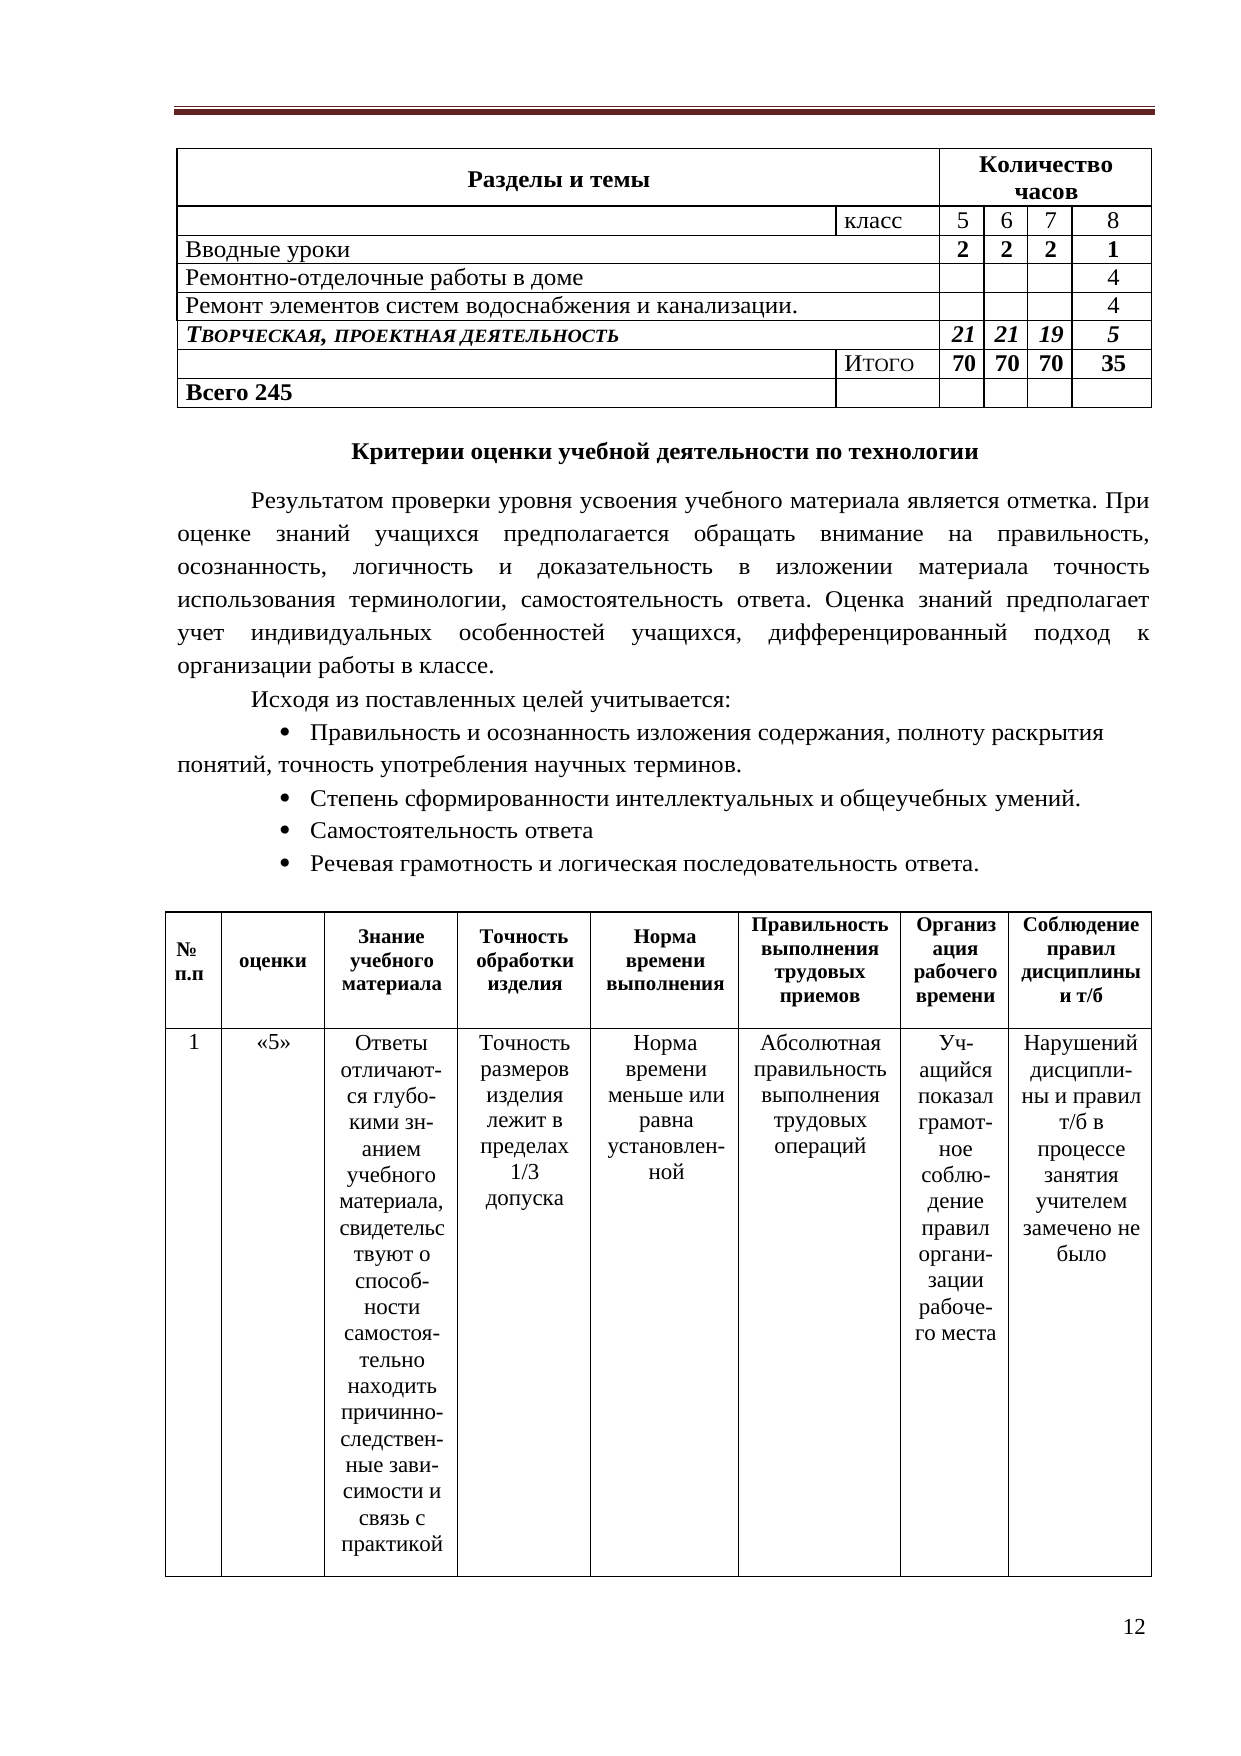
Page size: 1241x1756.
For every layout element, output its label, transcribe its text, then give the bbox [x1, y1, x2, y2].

table_cell 5 [940, 207, 983, 234]
table_cell 6 [985, 207, 1027, 234]
table_cell [940, 264, 983, 292]
table_header Знание учебного материала [325, 913, 457, 1028]
table_cell [178, 207, 835, 234]
text Результатом проверки уровня усвоения учебного материала является отметка. При оценке знаний учащихся предполагается обращать внимание на правильность, осознанность, логичность и доказательность в изложении материала точность использования терминологии, самостоятельность ответа. Оценка знаний предполагает учет индивидуальных особенностей учащихся, дифференцированный подход к организации работы в классе. [177, 486, 1151, 679]
table_cell [1073, 379, 1151, 407]
table_cell Точность размеров изделия лежит в пределах 1/3 допуска [458, 1029, 590, 1576]
table_cell 4 [1073, 293, 1151, 320]
list Правильность и осознанность изложения содержания, полноту раскрытия понятий, точность употребления научных терминов. [177, 718, 1150, 778]
list Самостоятельность ответа [281, 816, 1165, 844]
table_cell 5 [1073, 321, 1151, 349]
table_cell 1 [166, 1029, 221, 1576]
table_cell Норма времени меньше или равна установлен- ной [591, 1029, 738, 1576]
table_cell Ответы отличают- ся глубо- кими зн- анием учебного материала, свидетельс твуют о способ- ности самостоя- тельно находить причинно- следствен- ные зави- симости и связь с практикой [325, 1029, 457, 1576]
table_cell 35 [1073, 350, 1151, 378]
table_header Точность обработки изделия [458, 913, 590, 1028]
table_cell [837, 379, 939, 407]
table_cell [985, 293, 1027, 320]
table_cell 70 [1028, 350, 1071, 378]
table_header Разделы и темы [178, 149, 939, 205]
table_cell 21 [985, 321, 1027, 349]
table_cell Абсолютная правильность выполнения трудовых операций [739, 1029, 900, 1576]
table_header Количество часов [940, 149, 1151, 205]
table_cell [985, 379, 1027, 407]
table_cell [1028, 379, 1071, 407]
table_cell Уч- ащийся показал грамот- ное соблю- дение правил органи- зации рабоче- го места [901, 1029, 1008, 1576]
table_cell 4 [1073, 264, 1151, 292]
table_header оценки [222, 913, 324, 1028]
table_cell Ремонтно-отделочные работы в доме [178, 264, 939, 292]
table_cell 8 [1073, 207, 1151, 234]
table_cell класс [837, 207, 939, 234]
table_cell 70 [985, 350, 1027, 378]
table_cell [1028, 264, 1071, 292]
table_cell 21 [940, 321, 983, 349]
table_cell Всего 245 [178, 379, 835, 407]
table_header Организ ация рабочего времени [901, 913, 1008, 1028]
table_cell ИТОГО [837, 350, 939, 378]
table_cell 1 [1073, 236, 1151, 263]
list Степень сформированности интеллектуальных и общеучебных умений. [281, 784, 1165, 811]
table_cell [985, 264, 1027, 292]
table_header Соблюдение правил дисциплины и т/б [1009, 913, 1151, 1028]
text Исходя из поставленных целей учитывается: [251, 685, 1165, 713]
table_cell [940, 293, 983, 320]
table_cell ТВОРЧЕСКАЯ, ПРОЕКТНАЯ ДЕЯТЕЛЬНОСТЬ [178, 321, 939, 349]
table_cell [178, 350, 835, 378]
table_cell Вводные уроки [178, 236, 939, 263]
table_cell [1028, 293, 1071, 320]
table_cell 2 [940, 236, 983, 263]
text Критерии оценки учебной деятельности по технологии [351, 437, 1165, 465]
table_cell [940, 379, 983, 407]
table_cell 7 [1028, 207, 1071, 234]
table_header Правильность выполнения трудовых приемов [739, 913, 900, 1028]
table_cell Нарушений дисципли- ны и правил т/б в процессе занятия учителем замечено не было [1009, 1029, 1151, 1576]
table_header Норма времени выполнения [591, 913, 738, 1028]
list Речевая грамотность и логическая последовательность ответа. [281, 849, 1165, 877]
table_cell 70 [940, 350, 983, 378]
table_cell 2 [1028, 236, 1071, 263]
table_cell 19 [1028, 321, 1071, 349]
table_header № п.п [166, 913, 221, 1028]
table_cell 2 [985, 236, 1027, 263]
table_cell «5» [222, 1029, 324, 1576]
table_cell Ремонт элементов систем водоснабжения и канализации. [178, 293, 939, 320]
